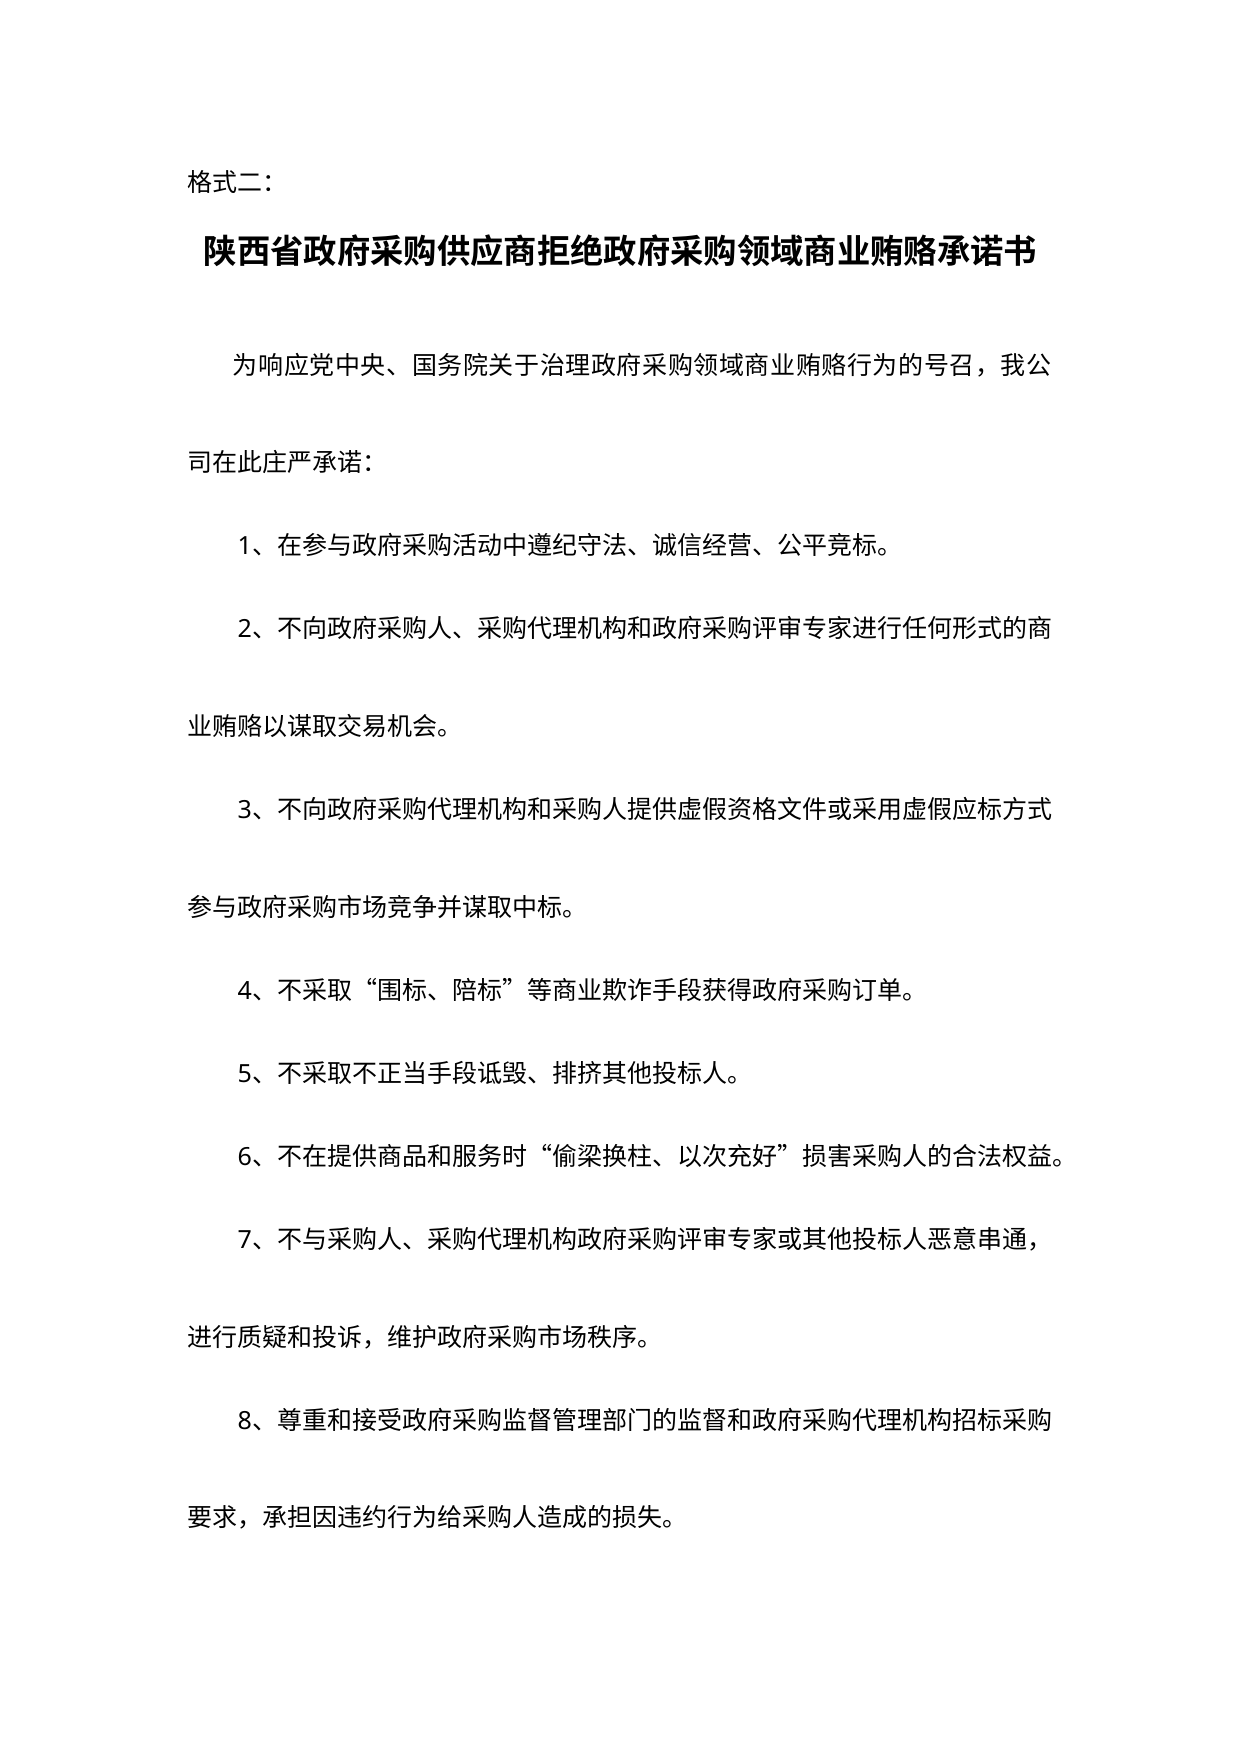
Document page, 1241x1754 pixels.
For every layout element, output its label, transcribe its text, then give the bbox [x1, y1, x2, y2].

text 5、不采取不正当手段诋毁、排挤其他投标人。 [187, 1039, 1053, 1104]
text 2、不向政府采购人、采购代理机构和政府采购评审专家进行任何形式的商业贿赂以谋取交易机会。 [187, 594, 1053, 757]
text 8、尊重和接受政府采购监督管理部门的监督和政府采购代理机构招标采购要求，承担因违约行为给采购人造成的损失。 [187, 1386, 1053, 1548]
text 3、不向政府采购代理机构和采购人提供虚假资格文件或采用虚假应标方式参与政府采购市场竞争并谋取中标。 [187, 775, 1053, 938]
text 格式二： [187, 162, 1038, 198]
text 陕西省政府采购供应商拒绝政府采购领域商业贿赂承诺书 [187, 216, 1053, 281]
text 为响应党中央、国务院关于治理政府采购领域商业贿赂行为的号召，我公司在此庄严承诺： [187, 331, 1053, 493]
text 4、不采取“围标、陪标”等商业欺诈手段获得政府采购订单。 [187, 956, 1053, 1021]
text 6、不在提供商品和服务时“偷梁换柱、以次充好”损害采购人的合法权益。 [187, 1122, 1053, 1187]
text 1、在参与政府采购活动中遵纪守法、诚信经营、公平竞标。 [187, 511, 1053, 576]
text 7、不与采购人、采购代理机构政府采购评审专家或其他投标人恶意串通，进行质疑和投诉，维护政府采购市场秩序。 [187, 1205, 1053, 1368]
